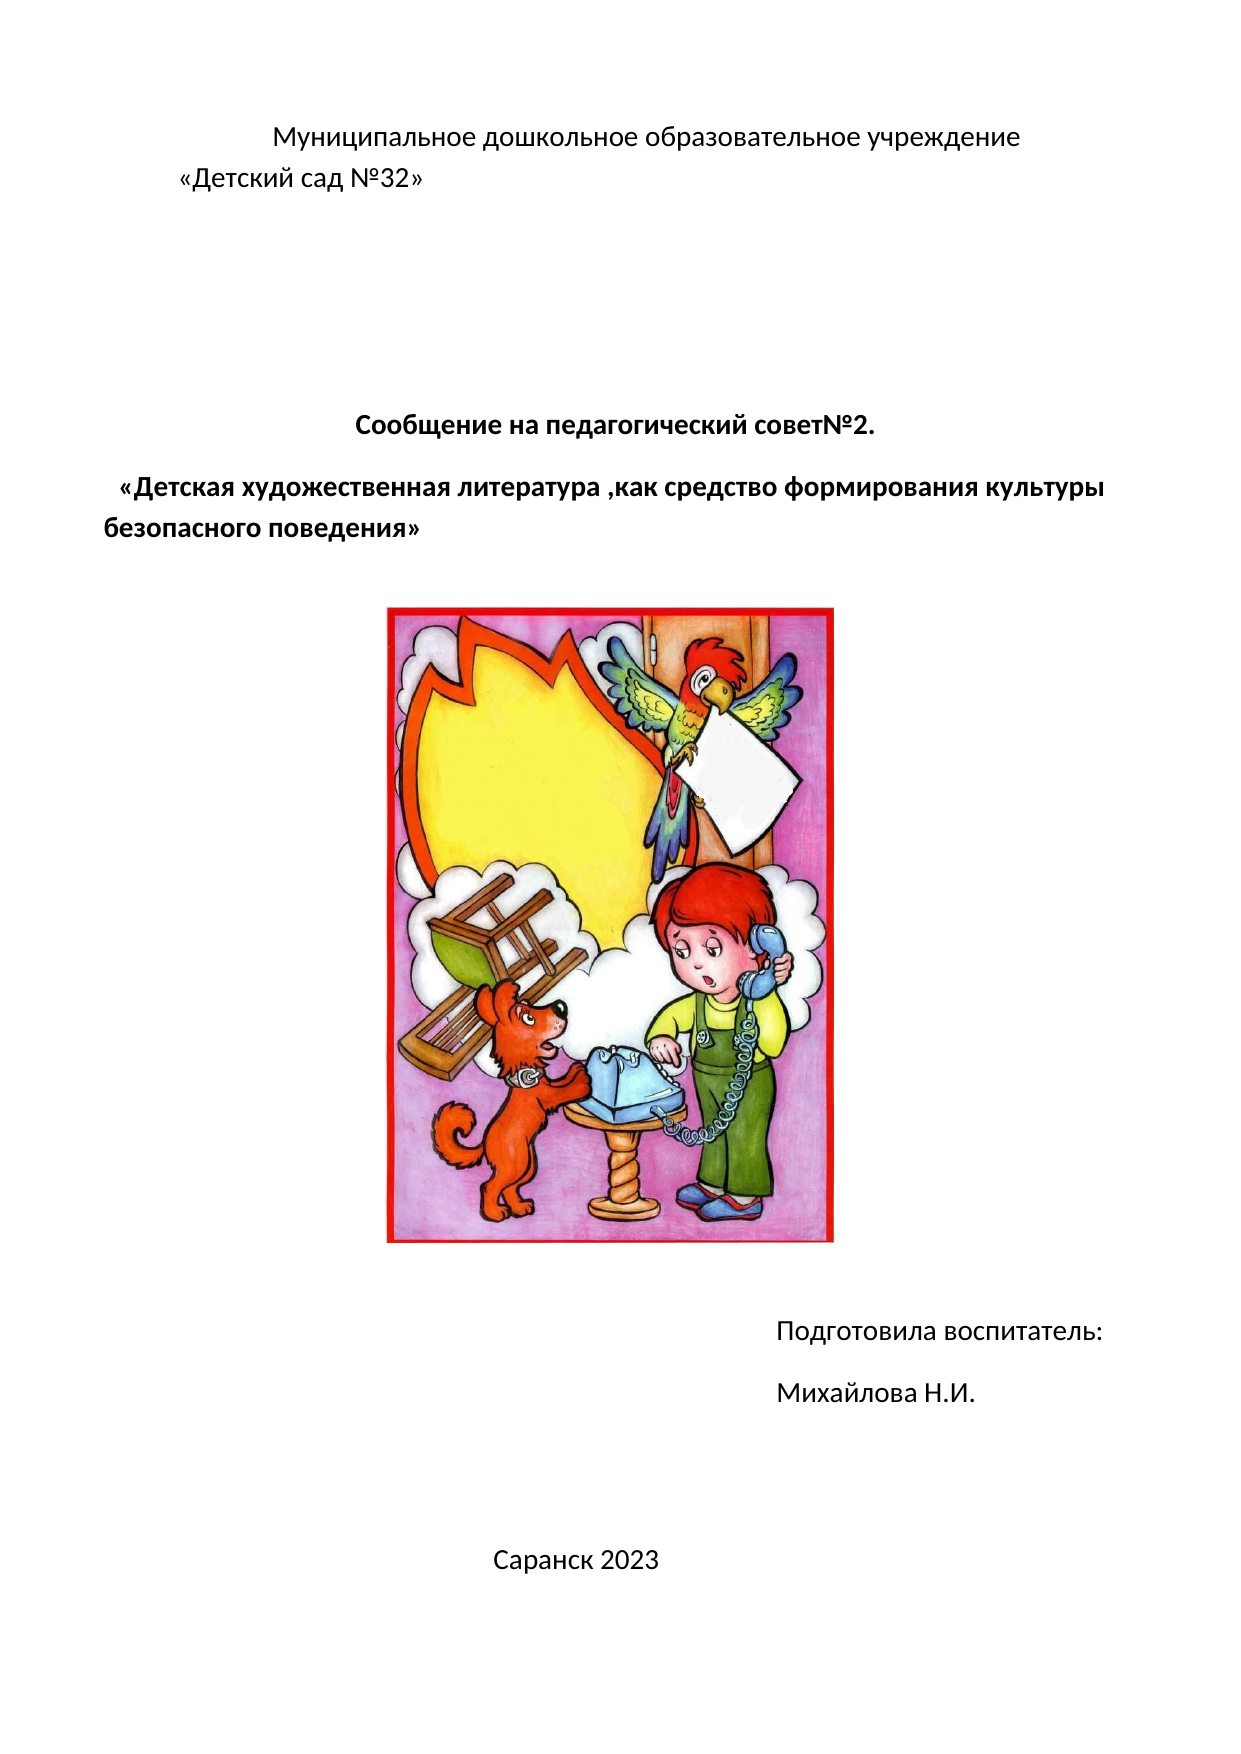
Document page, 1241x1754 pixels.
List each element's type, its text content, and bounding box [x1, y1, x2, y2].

text Сообщение на педагогический совет№2. [177, 406, 1152, 442]
text Саранск 2023 [177, 1541, 1152, 1577]
picture [384, 607, 835, 1243]
text Михайлова Н.И. [103, 1374, 1152, 1409]
text Подготовила воспитатель: [103, 1312, 1152, 1347]
text Муниципальное дошкольное образовательное учреждение «Детский сад №32» [177, 118, 1152, 195]
text «Детская художественная литература ,как средство формирования культуры безопасного поведения» [103, 468, 1152, 544]
